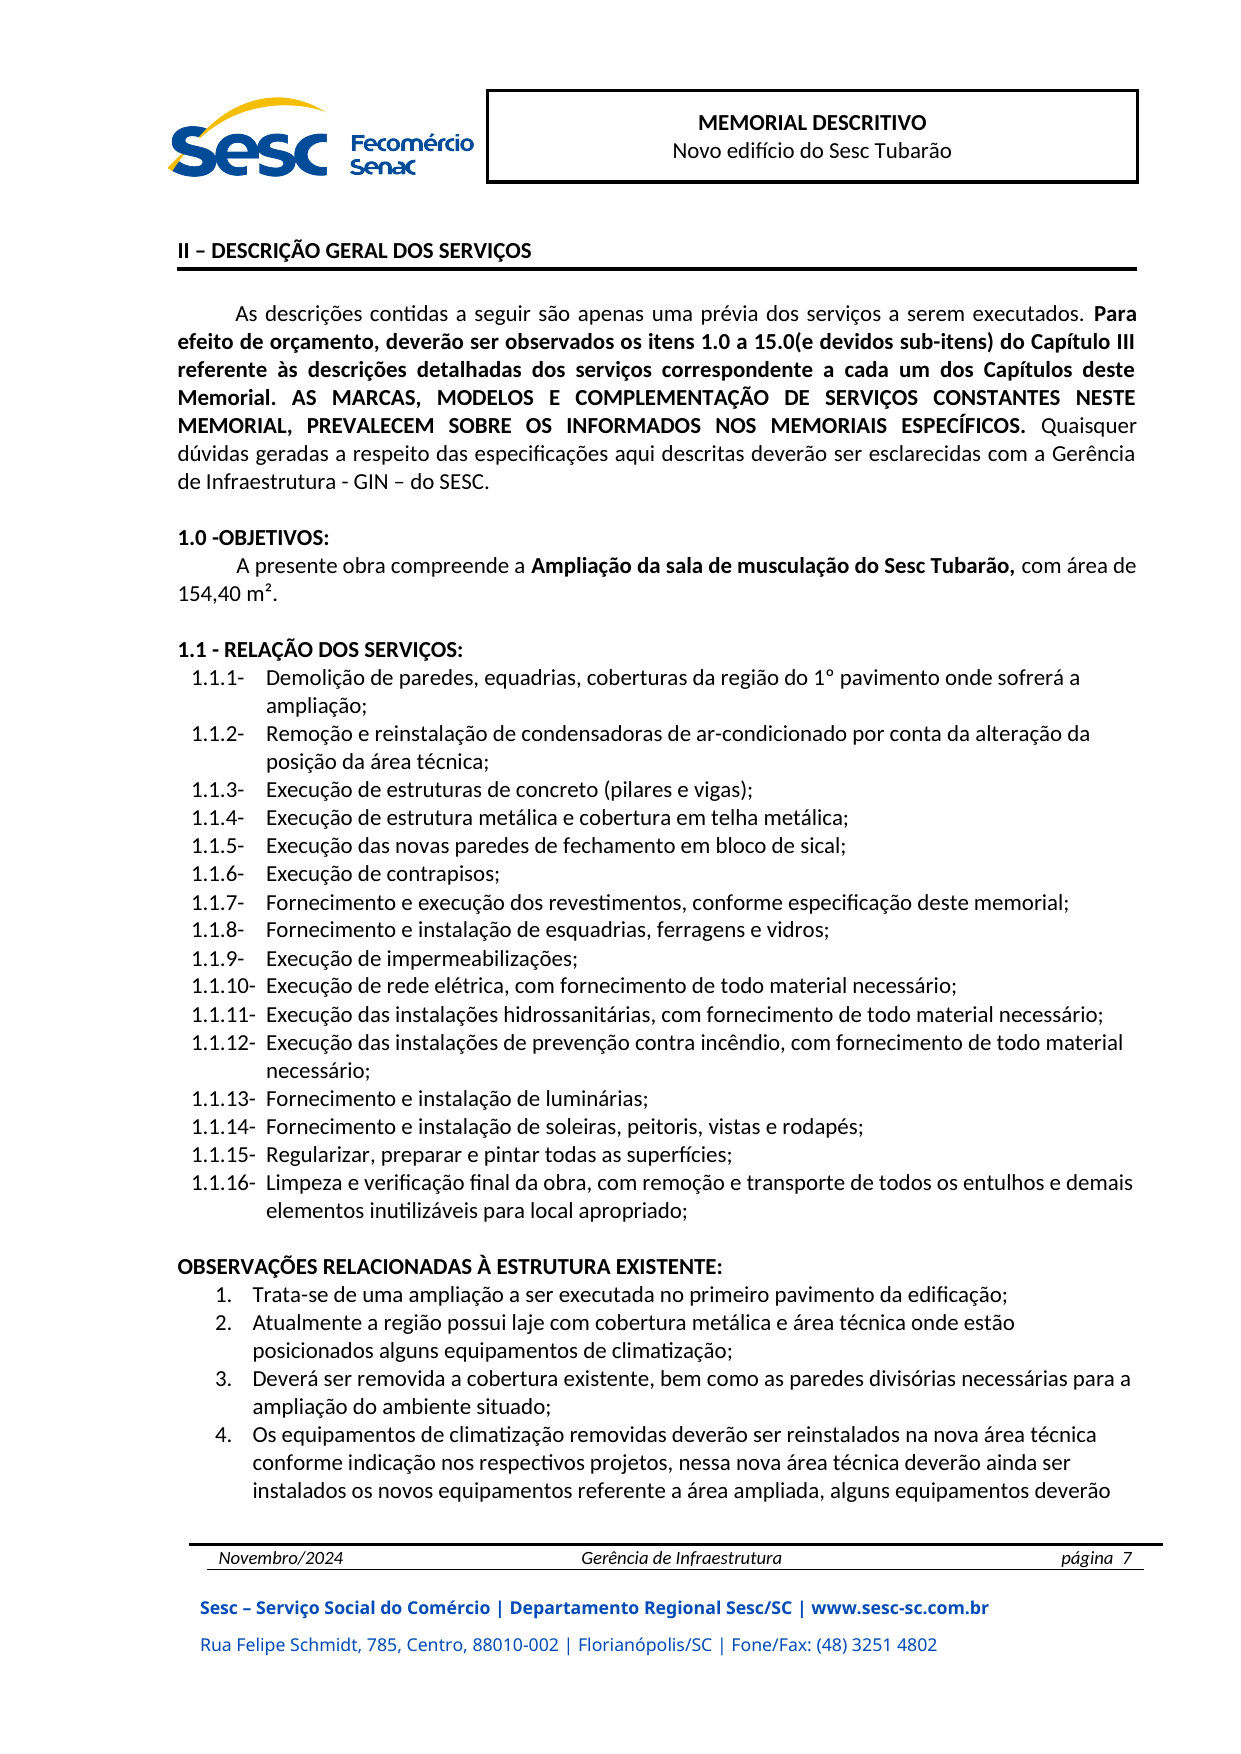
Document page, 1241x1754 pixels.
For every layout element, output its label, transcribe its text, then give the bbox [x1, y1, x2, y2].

list Execução de estrutura metálica e cobertura em telha metálica; [191, 803, 1137, 832]
list Atualmente a região possui laje com cobertura metálica e área técnica onde estão posicionados alguns equipamentos de climatização; [215, 1308, 1137, 1364]
list Demolição de paredes, equadrias, coberturas da região do 1º pavimento onde sofrerá a ampliação; [191, 663, 1137, 719]
text OBSERVAÇÕES RELACIONADAS À ESTRUTURA EXISTENTE: [177, 1252, 1137, 1280]
list Fornecimento e instalação de luminárias; [191, 1084, 1137, 1112]
text A presente obra compreende a Ampliação da sala de musculação do Sesc Tubarão, com área de 154,40 m². [177, 551, 1137, 607]
list Execução de contrapisos; [191, 859, 1137, 888]
list Limpeza e verificação final da obra, com remoção e transporte de todos os entulhos e demais elementos inutilizáveis para local apropriado; [191, 1168, 1137, 1224]
list Remoção e reinstalação de condensadoras de ar-condicionado por conta da alteração da posição da área técnica; [191, 719, 1137, 776]
list Execução das novas paredes de fechamento em bloco de sical; [191, 832, 1137, 859]
list Regularizar, preparar e pintar todas as superfícies; [191, 1140, 1137, 1168]
subtitle II – DESCRIÇÃO GERAL DOS SERVIÇOS [177, 236, 1137, 267]
list Execução de impermeabilizações; [191, 944, 1137, 972]
picture [163, 91, 488, 181]
list Execução de estruturas de concreto (pilares e vigas); [191, 776, 1137, 803]
list Execução de rede elétrica, com fornecimento de todo material necessário; [191, 972, 1137, 1000]
list Execução das instalações de prevenção contra incêndio, com fornecimento de todo material necessário; [191, 1028, 1137, 1084]
text 1.0 -OBJETIVOS: [177, 523, 1137, 551]
subtitle 1.1 - RELAÇÃO DOS SERVIÇOS: [177, 635, 1137, 663]
list Execução das instalações hidrossanitárias, com fornecimento de todo material necessário; [191, 1000, 1137, 1028]
text As descrições contidas a seguir são apenas uma prévia dos serviços a serem executados. Para efeito de orçamento, deverão ser observados os itens 1.0 a 15.0(e devidos sub-itens) do Capítulo III referente às descrições detalhadas dos serviços correspondente a cada um dos Capítulos deste Memorial. AS MARCAS, MODELOS E COMPLEMENTAÇÃO DE SERVIÇOS CONSTANTES NESTE MEMORIAL, PREVALECEM SOBRE OS INFORMADOS NOS MEMORIAIS ESPECÍFICOS. Quaisquer dúvidas geradas a respeito das especificações aqui descritas deverão ser esclarecidas com a Gerência de Infraestrutura - GIN – do SESC. [177, 299, 1137, 495]
list Fornecimento e instalação de esquadrias, ferragens e vidros; [191, 916, 1137, 944]
list Fornecimento e execução dos revestimentos, conforme especificação deste memorial; [191, 888, 1137, 916]
list Fornecimento e instalação de soleiras, peitoris, vistas e rodapés; [191, 1112, 1137, 1140]
list Deverá ser removida a cobertura existente, bem como as paredes divisórias necessárias para a ampliação do ambiente situado; [215, 1364, 1137, 1420]
list Trata-se de uma ampliação a ser executada no primeiro pavimento da edificação; [215, 1280, 1137, 1308]
